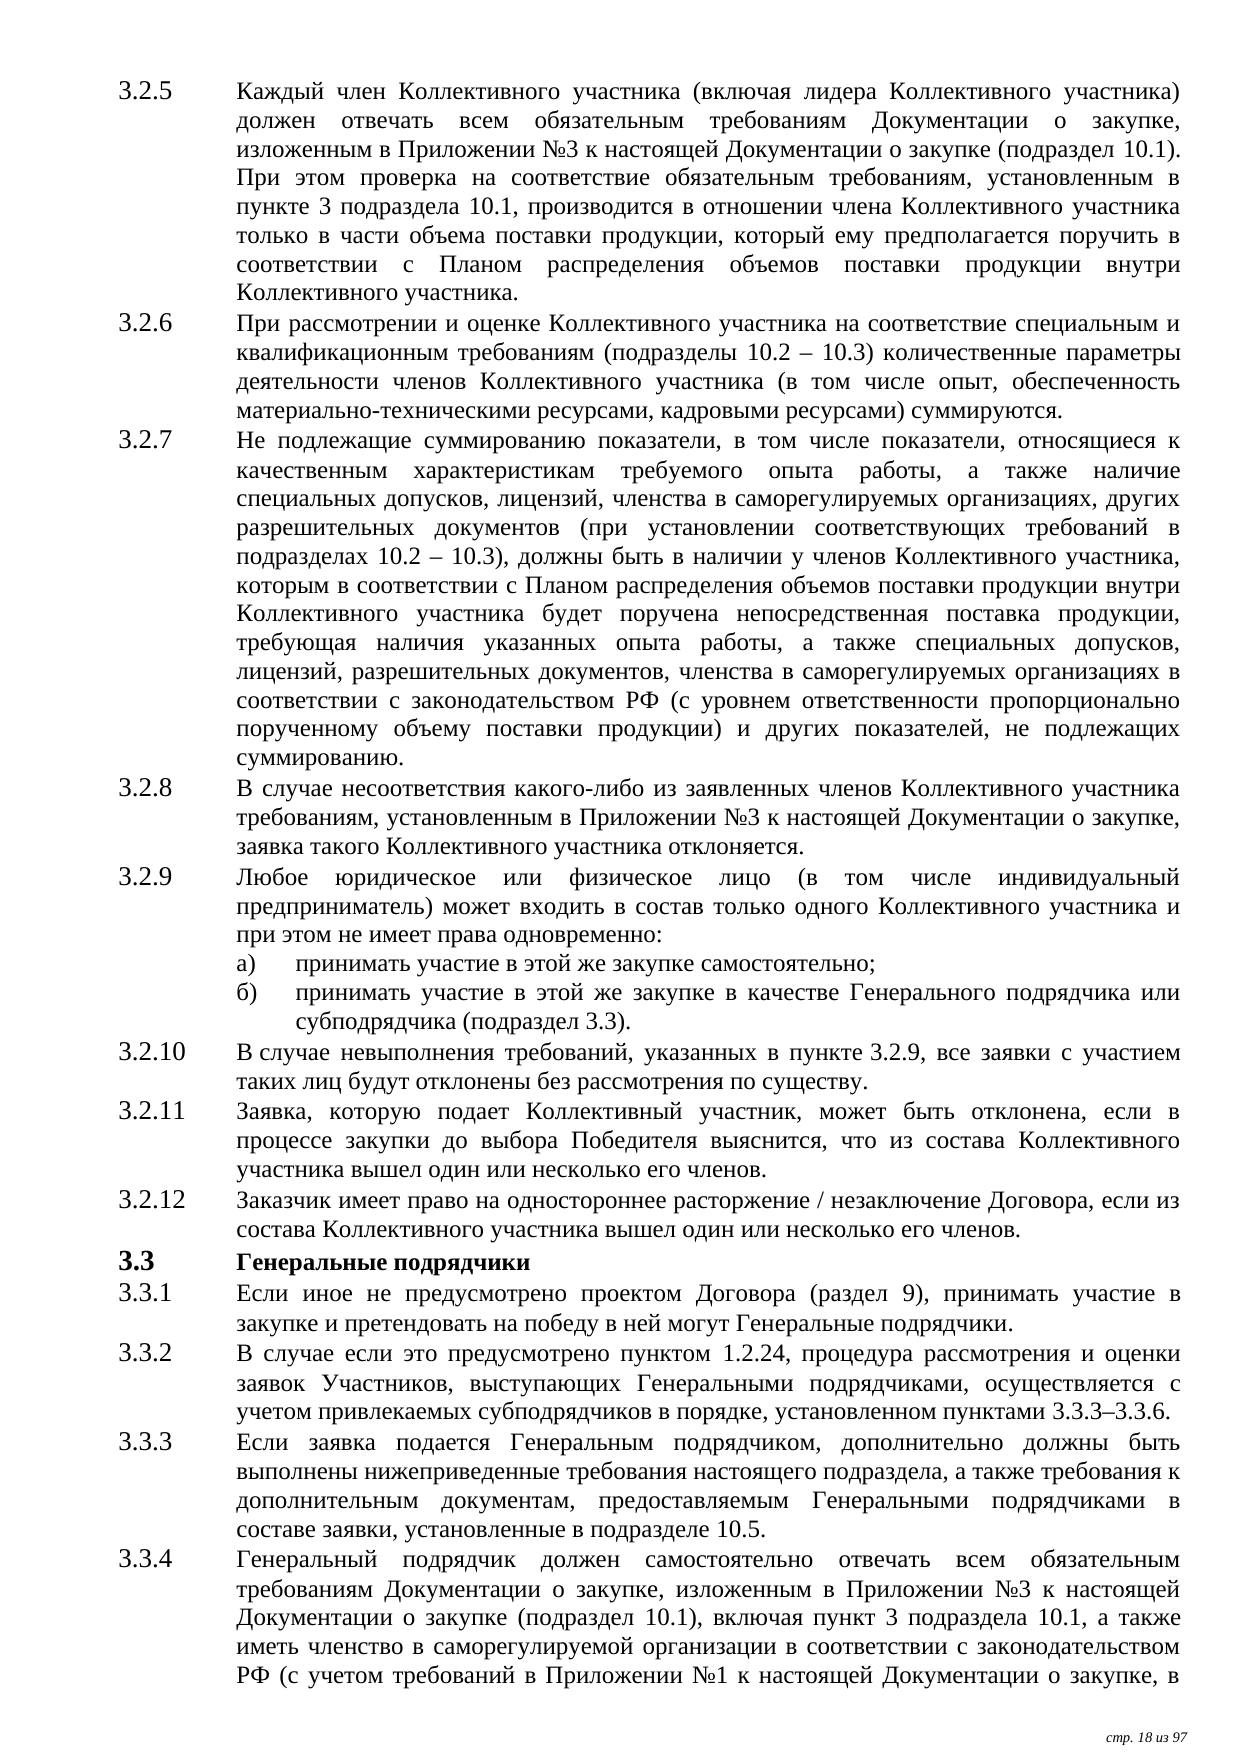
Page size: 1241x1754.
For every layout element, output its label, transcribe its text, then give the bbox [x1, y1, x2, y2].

text В случае если это предусмотрено пунктом 1.2.24, процедура рассмотрения и оценки заявок Участников, выступающих Генеральными подрядчиками, осуществляется с учетом привлекаемых субподрядчиков в порядке, установленном пунктами 3.3.3–3.3.6. [118, 1336, 1181, 1425]
text При рассмотрении и оценке Коллективного участника на соответствие специальным и квалификационным требованиям (подразделы 10.2 – 10.3) количественные параметры деятельности членов Коллективного участника (в том числе опыт, обеспеченность материально-техническими ресурсами, кадровыми ресурсами) суммируются. [118, 306, 1181, 424]
subtitle Генеральные подрядчики [118, 1243, 1181, 1277]
text Каждый член Коллективного участника (включая лидера Коллективного участника) должен отвечать всем обязательным требованиям Документации о закупке, изложенным в Приложении №3 к настоящей Документации о закупке (подраздел 10.1). При этом проверка на соответствие обязательным требованиям, установленным в пункте 3 подраздела 10.1, производится в отношении члена Коллективного участника только в части объема поставки продукции, который ему предполагается поручить в соответствии с Планом распределения объемов поставки продукции внутри Коллективного участника. [118, 74, 1181, 306]
text Заказчик имеет право на одностороннее расторжение / незаключение Договора, если из состава Коллективного участника вышел один или несколько его членов. [118, 1183, 1181, 1243]
text Если заявка подается Генеральным подрядчиком, дополнительно должны быть выполнены нижеприведенные требования настоящего подраздела, а также требования к дополнительным документам, предоставляемым Генеральными подрядчиками в составе заявки, установленные в подразделе 10.5. [118, 1425, 1181, 1542]
text принимать участие в этой же закупке в качестве Генерального подрядчика или субподрядчика (подраздел 3.3). [236, 977, 1181, 1034]
text Заявка, которую подает Коллективный участник, может быть отклонена, если в процессе закупки до выбора Победителя выяснится, что из состава Коллективного участника вышел один или несколько его членов. [118, 1094, 1181, 1183]
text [118, 1542, 1181, 1689]
text Не подлежащие суммированию показатели, в том числе показатели, относящиеся к качественным характеристикам требуемого опыта работы, а также наличие специальных допусков, лицензий, членства в саморегулируемых организациях, других разрешительных документов (при установлении соответствующих требований в подразделах 10.2 – 10.3), должны быть в наличии у членов Коллективного участника, которым в соответствии с Планом распределения объемов поставки продукции внутри Коллективного участника будет поручена непосредственная поставка продукции, требующая наличия указанных опыта работы, а также специальных допусков, лицензий, разрешительных документов, членства в саморегулируемых организациях в соответствии с законодательством РФ (с уровнем ответственности пропорционально порученному объему поставки продукции) и других показателей, не подлежащих суммированию. [118, 424, 1181, 771]
text В случае невыполнения требований, указанных в пункте 3.2.9, все заявки с участием таких лиц будут отклонены без рассмотрения по существу. [118, 1034, 1181, 1094]
text Если иное не предусмотрено проектом Договора (раздел 9), принимать участие в закупке и претендовать на победу в ней могут Генеральные подрядчики. [118, 1277, 1181, 1336]
text принимать участие в этой же закупке самостоятельно; [236, 948, 1181, 977]
text Любое юридическое или физическое лицо (в том числе индивидуальный предприниматель) может входить в состав только одного Коллективного участника и при этом не имеет права одновременно: [118, 860, 1181, 948]
text В случае несоответствия какого-либо из заявленных членов Коллективного участника требованиям, установленным в Приложении №3 к настоящей Документации о закупке, заявка такого Коллективного участника отклоняется. [118, 771, 1181, 860]
